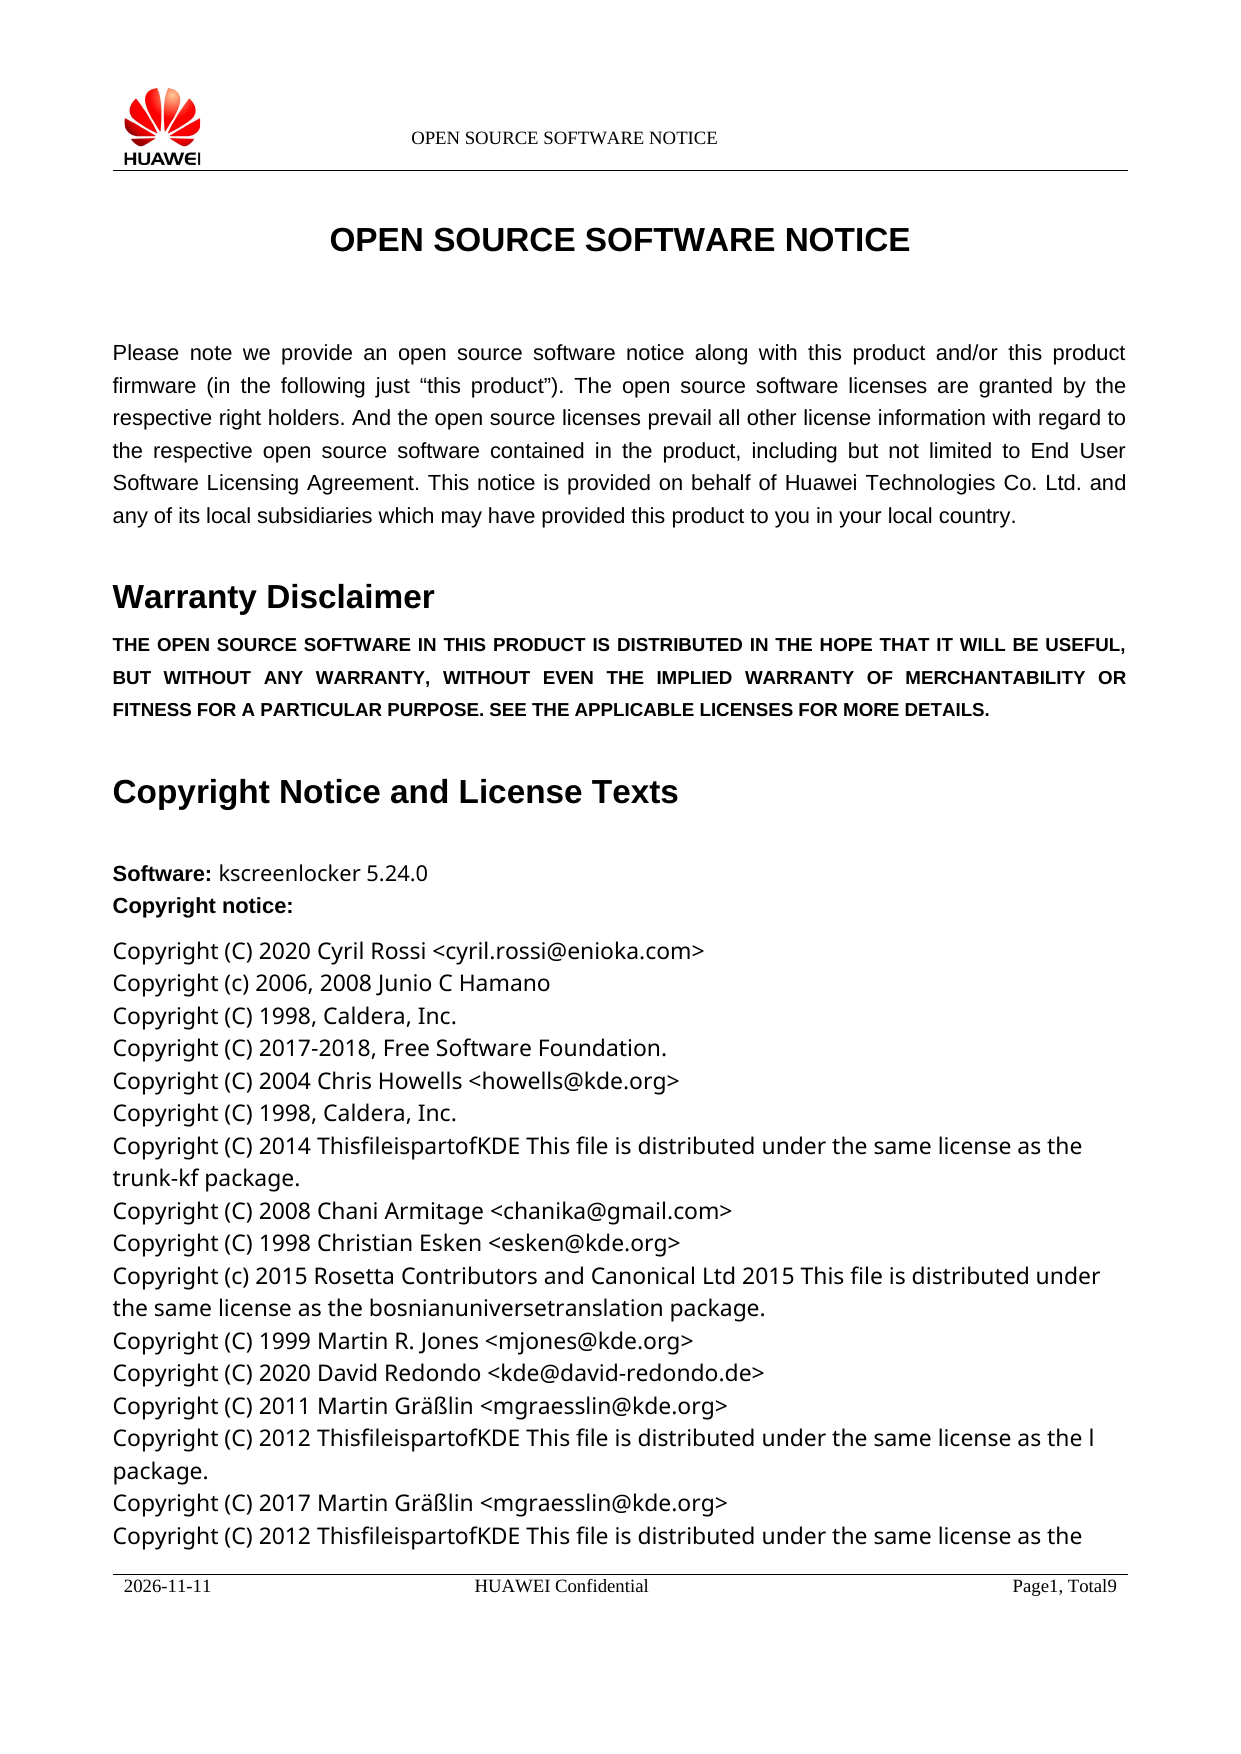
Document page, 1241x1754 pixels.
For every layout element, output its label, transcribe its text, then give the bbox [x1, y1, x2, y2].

title Software: kscreenlocker 5.24.0 [112, 856, 1128, 889]
text Copyright notice: [112, 889, 1128, 921]
text Warranty Disclaimer [112, 564, 1128, 629]
text OPEN SOURCE SOFTWARE NOTICE [112, 206, 1128, 271]
text Copyright Notice and License Texts [112, 759, 1128, 824]
text Please note we provide an open source software notice along with this product and/or this product firmware (in the following just “this product”). The open source software licenses are granted by the respective right holders. And the open source licenses prevail all other license information with regard to the respective open source software contained in the product, including but not limited to End User Software Licensing Agreement. This notice is provided on behalf of Huawei Technologies Co. Ltd. and any of its local subsidiaries which may have provided this product to you in your local country. [112, 336, 1128, 531]
picture [124, 88, 201, 165]
text The open source software in this product is distributed in the hope that it will be useful, but WITHOUT ANY WARRANTY, without even the implied warranty of MERCHANTABILITY or FITNESS FOR A PARTICULAR PURPOSE. See the applicable licenses for more details. [112, 629, 1128, 726]
